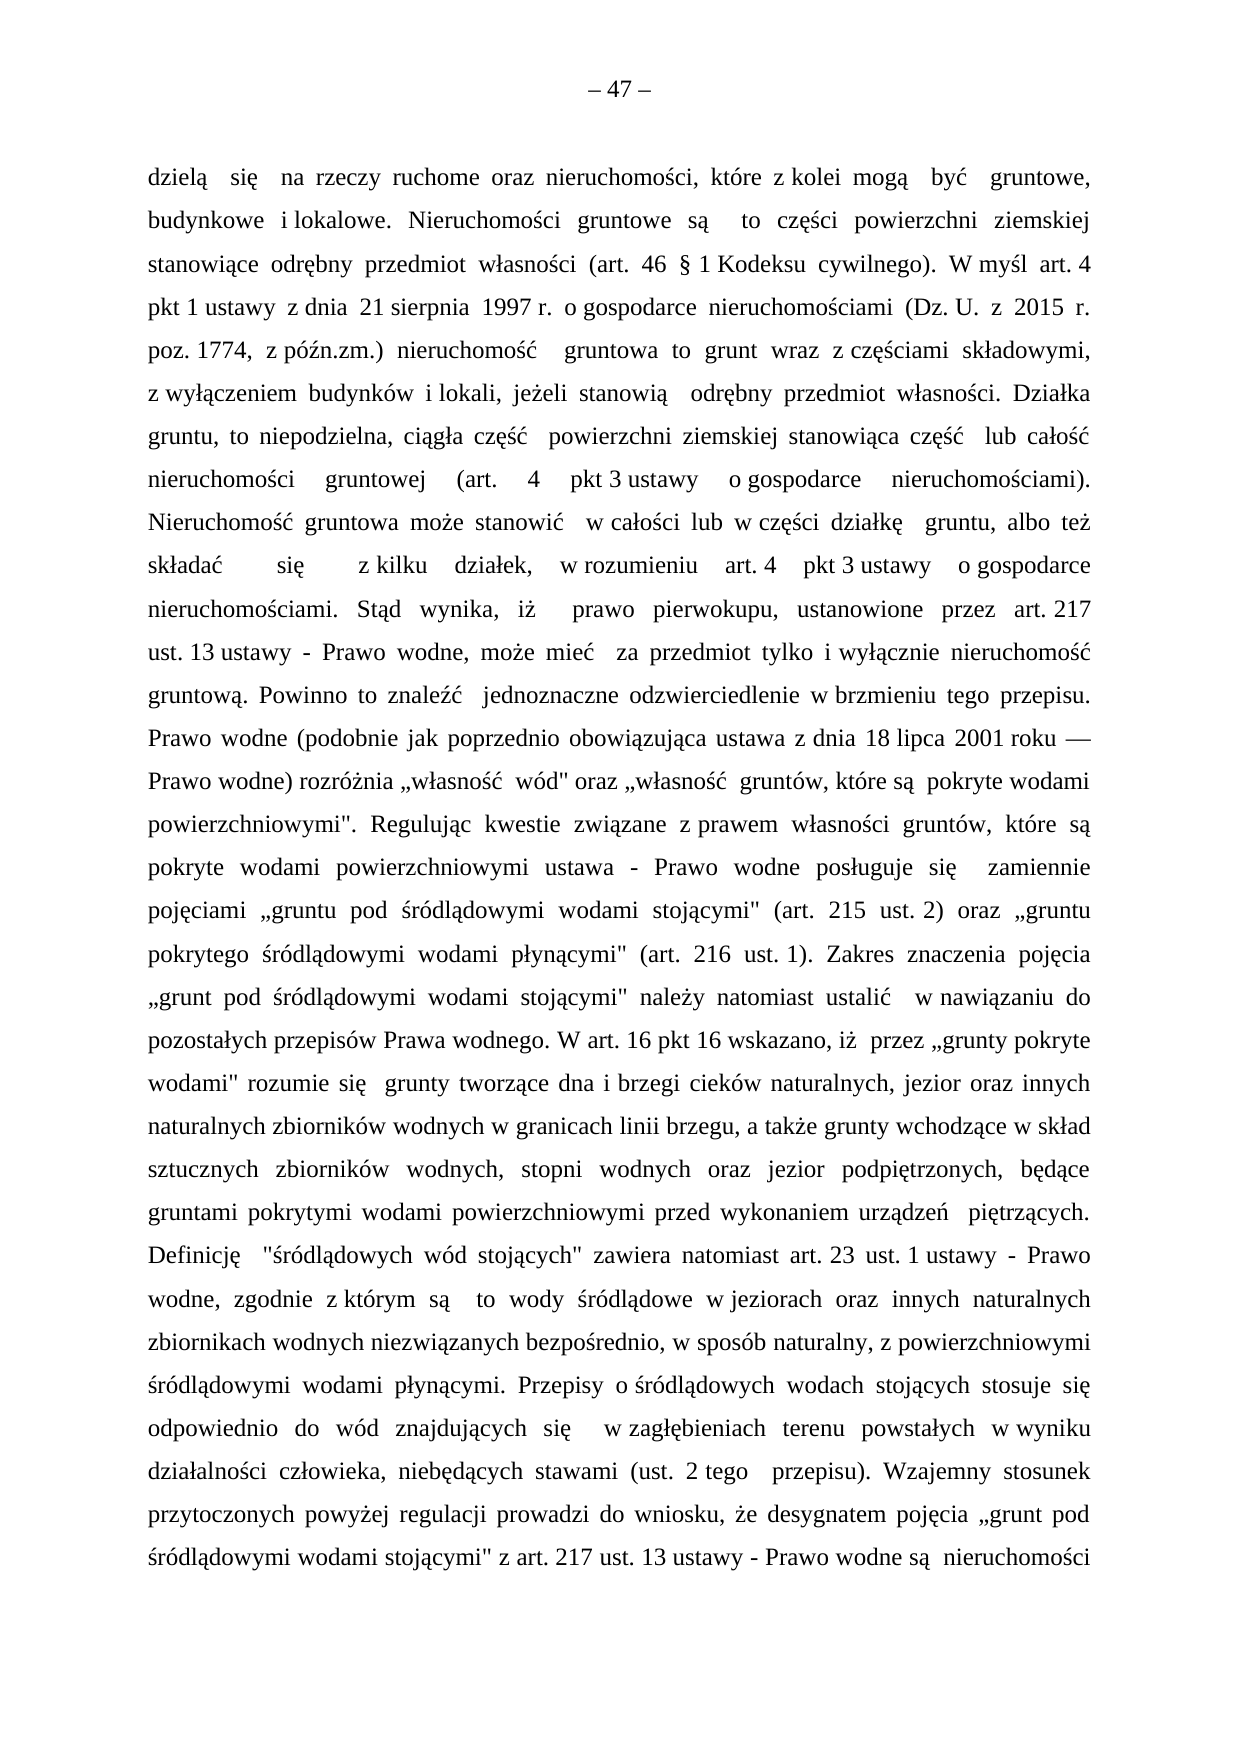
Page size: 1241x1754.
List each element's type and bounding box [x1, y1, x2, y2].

text [148, 162, 1091, 1571]
